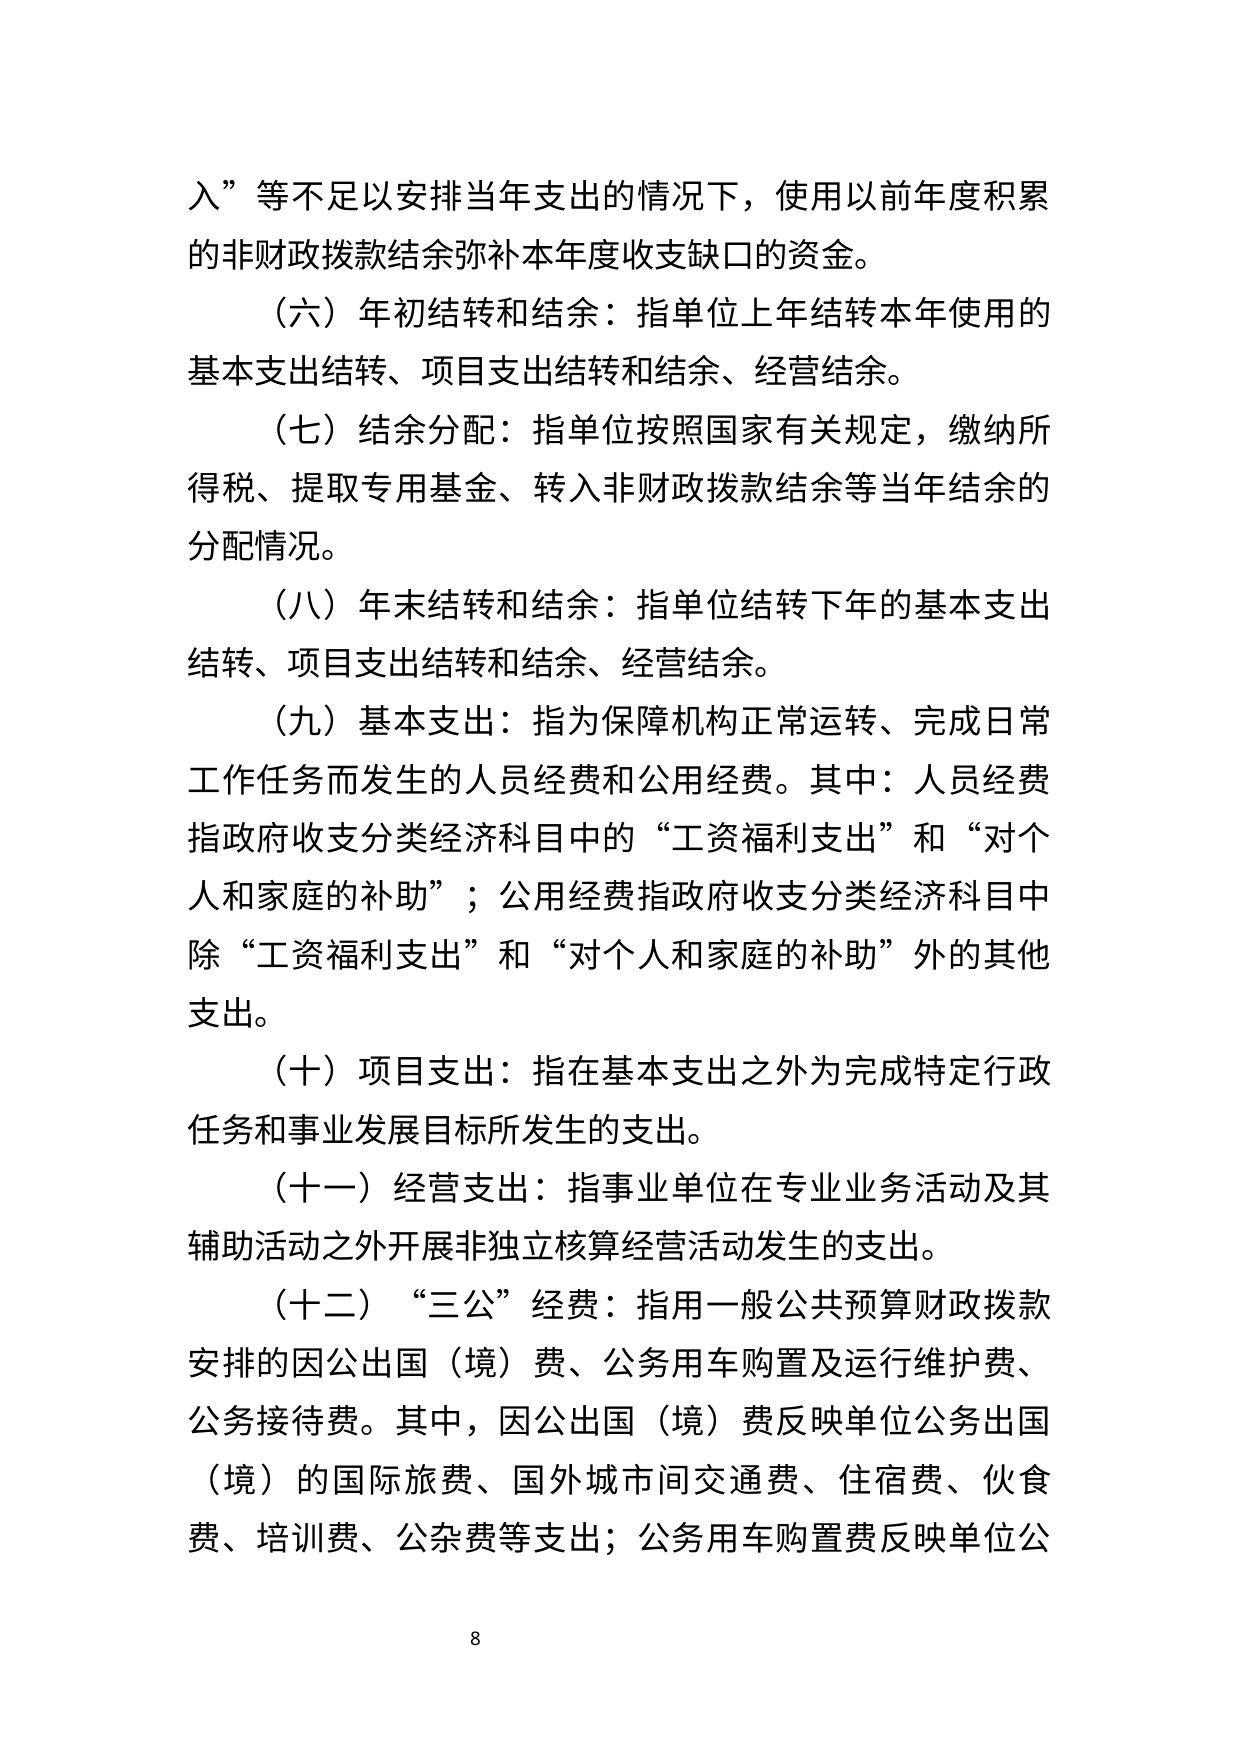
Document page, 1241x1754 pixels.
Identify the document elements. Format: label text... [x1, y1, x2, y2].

text （七）结余分配：指单位按照国家有关规定，缴纳所得税、提取专用基金、转入非财政拨款结余等当年结余的分配情况。 [187, 395, 1053, 570]
text （八）年末结转和结余：指单位结转下年的基本支出结转、项目支出结转和结余、经营结余。 [187, 570, 1053, 687]
text （十）项目支出：指在基本支出之外为完成特定行政任务和事业发展目标所发生的支出。 [187, 1037, 1053, 1154]
text （十一）经营支出：指事业单位在专业业务活动及其辅助活动之外开展非独立核算经营活动发生的支出。 [187, 1154, 1053, 1270]
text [187, 1270, 1053, 1562]
text （九）基本支出：指为保障机构正常运转、完成日常工作任务而发生的人员经费和公用经费。其中：人员经费指政府收支分类经济科目中的“工资福利支出”和“对个人和家庭的补助”；公用经费指政府收支分类经济科目中除“工资福利支出”和“对个人和家庭的补助”外的其他支出。 [187, 687, 1053, 1037]
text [187, 162, 1053, 279]
text （六）年初结转和结余：指单位上年结转本年使用的基本支出结转、项目支出结转和结余、经营结余。 [187, 279, 1053, 395]
